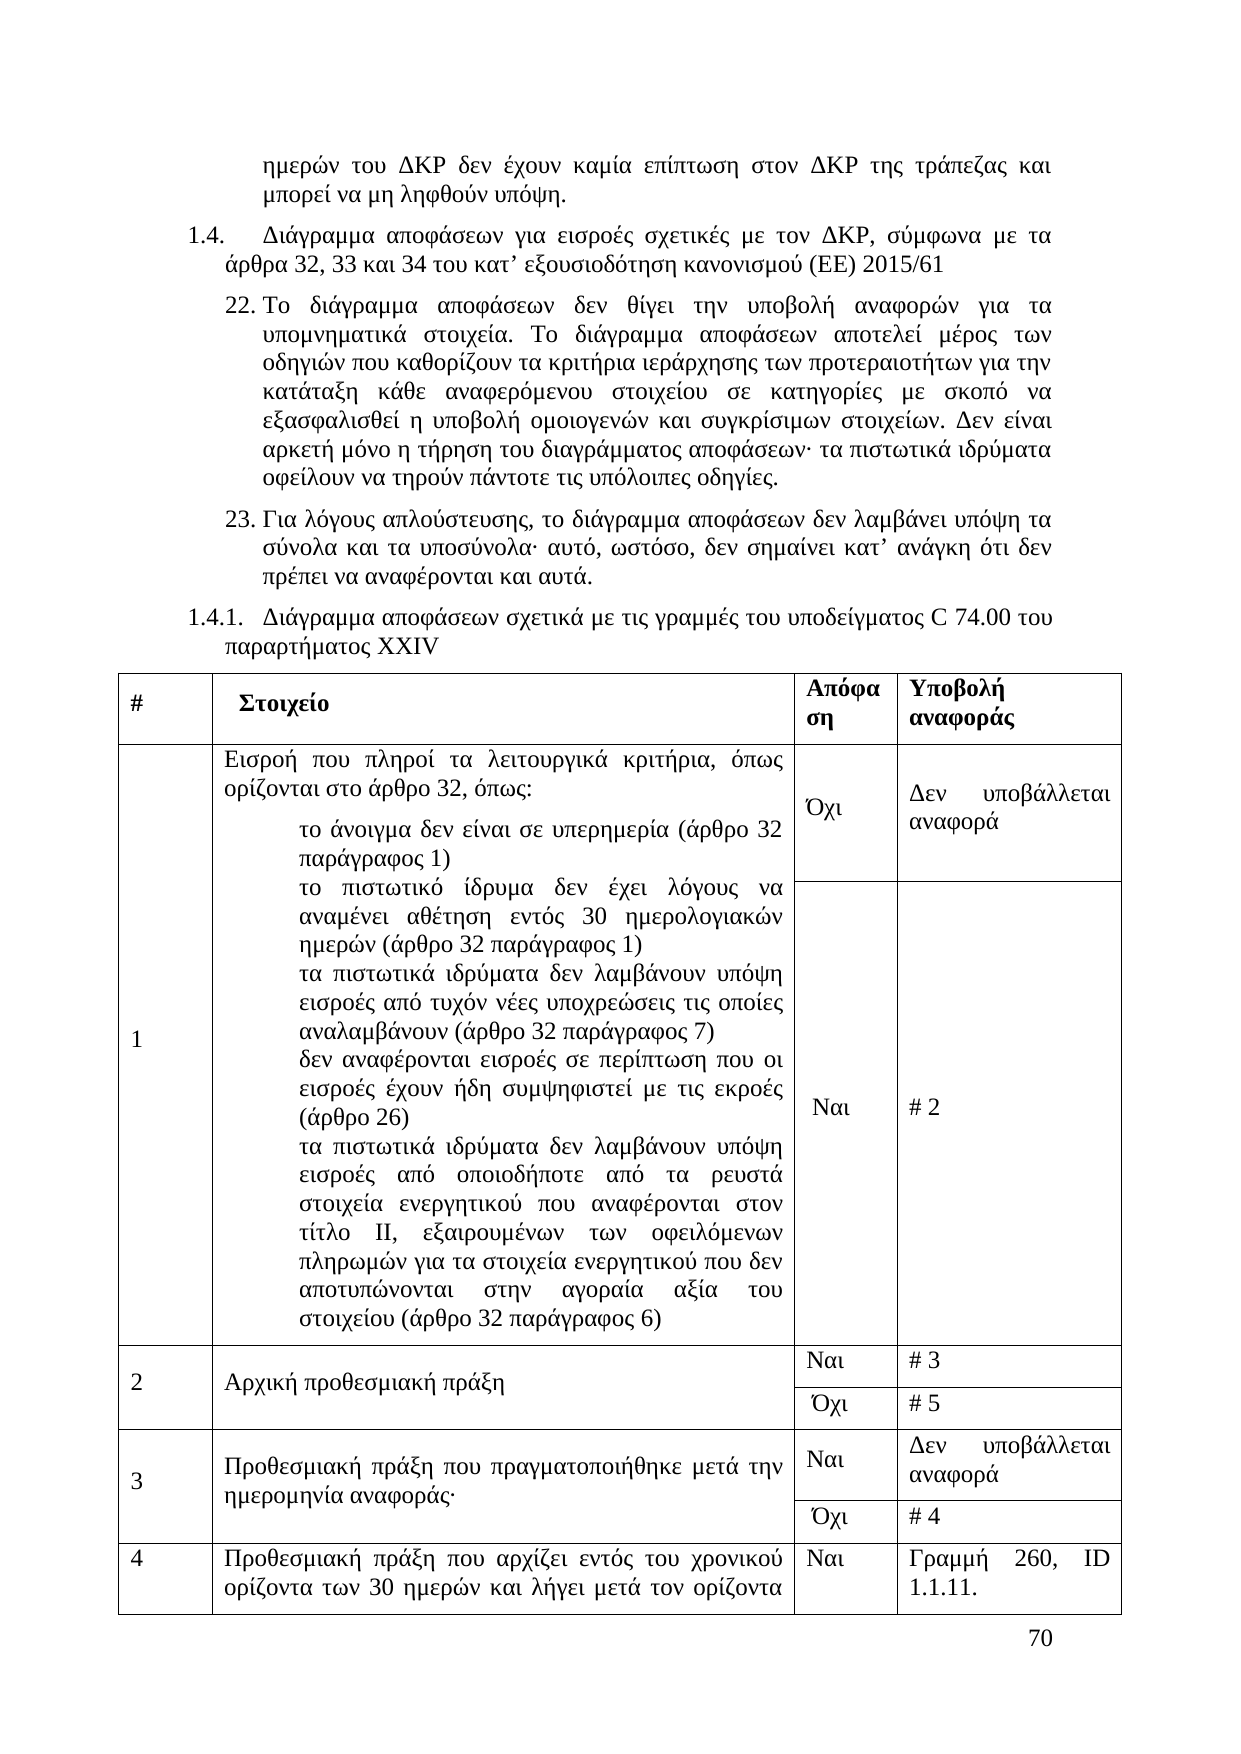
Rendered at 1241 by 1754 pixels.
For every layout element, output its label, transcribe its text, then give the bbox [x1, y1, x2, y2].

table_cell Όχι [795, 745, 897, 881]
table_header Απόφαση [795, 674, 897, 743]
table_cell 4 [119, 1544, 212, 1613]
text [225, 150, 1053, 207]
table_header Υποβολή αναφοράς [898, 674, 1121, 743]
table_cell Ναι [795, 882, 897, 1344]
table_cell # 3 [898, 1346, 1121, 1387]
table_cell Όχι [795, 1501, 897, 1542]
table_cell Γραμμή 260, ID 1.1.11. [898, 1544, 1121, 1613]
table_cell Αρχική προθεσμιακή πράξη [213, 1346, 794, 1429]
table_header # [119, 674, 212, 743]
table_cell Ναι [795, 1346, 897, 1387]
table_cell 1 [119, 745, 212, 1344]
text Για λόγους απλούστευσης, το διάγραμμα αποφάσεων δεν λαμβάνει υπόψη τα σύνολα και τα υποσύνολα· αυτό, ωστόσο, δεν σημαίνει κατ’ ανάγκη ότι δεν πρέπει να αναφέρονται και αυτά. [225, 504, 1053, 590]
table_cell Δεν υποβάλλεται αναφορά [898, 1430, 1121, 1500]
table_cell Προθεσμιακή πράξη που πραγματοποιήθηκε μετά την ημερομηνία αναφοράς· [213, 1430, 794, 1542]
table_cell Ναι [795, 1544, 897, 1613]
table_cell # 2 [898, 882, 1121, 1344]
table_cell Δεν υποβάλλεται αναφορά [898, 745, 1121, 881]
text 1.4.1. Διάγραμμα αποφάσεων σχετικά με τις γραμμές του υποδείγματος C 74.00 του παραρτήματος XXIV [187, 602, 1053, 660]
text Το διάγραμμα αποφάσεων δεν θίγει την υποβολή αναφορών για τα υπομνηματικά στοιχεία. Το διάγραμμα αποφάσεων αποτελεί μέρος των οδηγιών που καθορίζουν τα κριτήρια ιεράρχησης των προτεραιοτήτων για την κατάταξη κάθε αναφερόμενου στοιχείου σε κατηγορίες με σκοπό να εξασφαλισθεί η υποβολή ομοιογενών και συγκρίσιμων στοιχείων. Δεν είναι αρκετή μόνο η τήρηση του διαγράμματος αποφάσεων· τα πιστωτικά ιδρύματα οφείλουν να τηρούν πάντοτε τις υπόλοιπες οδηγίες. [225, 290, 1053, 491]
table_header Στοιχείο [213, 674, 794, 743]
table_cell 2 [119, 1346, 212, 1429]
table_cell Όχι [795, 1388, 897, 1429]
table_cell Εισροή που πληροί τα λειτουργικά κριτήρια, όπως ορίζονται στο άρθρο 32, όπως:  το άνοιγμα δεν είναι σε υπερημερία (άρθρο 32 παράγραφος 1)  το πιστωτικό ίδρυμα δεν έχει λόγους να αναμένει αθέτηση εντός 30 ημερολογιακών ημερών (άρθρο 32 παράγραφος 1)  τα πιστωτικά ιδρύματα δεν λαμβάνουν υπόψη εισροές από τυχόν νέες υποχρεώσεις τις οποίες αναλαμβάνουν (άρθρο 32 παράγραφος 7)  δεν αναφέρονται εισροές σε περίπτωση που οι εισροές έχουν ήδη συμψηφιστεί με τις εκροές (άρθρο 26)  τα πιστωτικά ιδρύματα δεν λαμβάνουν υπόψη εισροές από οποιοδήποτε από τα ρευστά στοιχεία ενεργητικού που αναφέρονται στον τίτλο II, εξαιρουμένων των οφειλόμενων πληρωμών για τα στοιχεία ενεργητικού που δεν αποτυπώνονται στην αγοραία αξία του στοιχείου (άρθρο 32 παράγραφος 6) [213, 745, 794, 1344]
table_cell Ναι [795, 1430, 897, 1500]
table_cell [213, 1544, 794, 1613]
table_cell # 5 [898, 1388, 1121, 1429]
text 1.4. Διάγραμμα αποφάσεων για εισροές σχετικές με τον ΔΚΡ, σύμφωνα με τα άρθρα 32, 33 και 34 του κατ’ εξουσιοδότηση κανονισμού (ΕΕ) 2015/61 [187, 220, 1053, 277]
table_cell 3 [119, 1430, 212, 1542]
table_cell # 4 [898, 1501, 1121, 1542]
